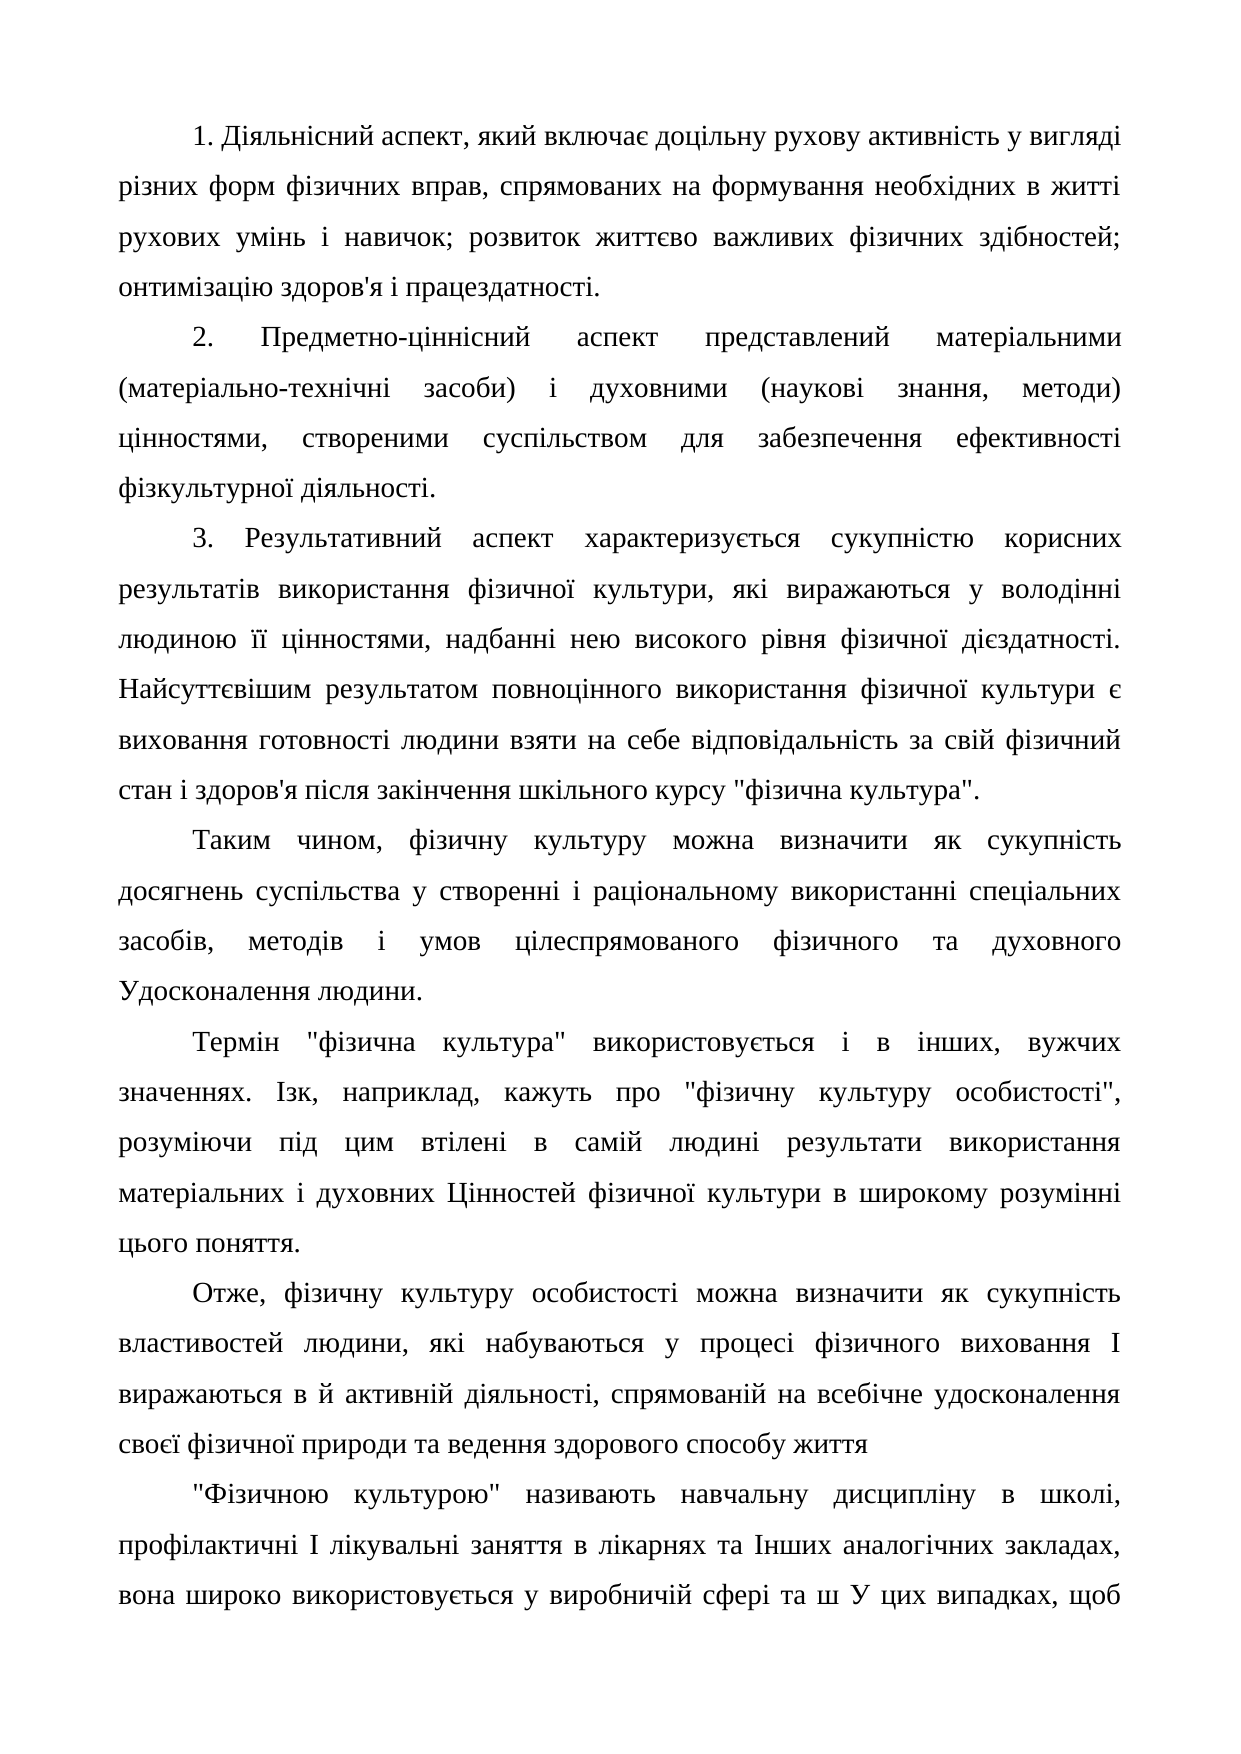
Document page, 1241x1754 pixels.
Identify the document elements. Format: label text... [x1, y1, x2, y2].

text 2. Предметно-ціннісний аспект представлений матеріальними (матеріально-технічні засоби) і духовними (наукові знання, методи) цінностями, створеними суспільством для забезпечення ефективності фізкультурної діяльності. [118, 319, 1122, 504]
text 3. Результативний аспект характеризується сукупністю корисних результатів використання фізичної культури, які виражаються у володінні людиною її цінностями, надбанні нею високого рівня фізичної дієздатності. Найсуттєвішим результатом повноцінного використання фізичної культури є виховання готовності людини взяти на себе відповідальність за свій фізичний стан і здоров'я після закінчення шкільного курсу "фізична культура". [118, 521, 1122, 806]
text Термін "фізична культура" використовується і в інших, вужчих значеннях. Ізк, наприклад, кажуть про "фізичну культуру особистості", розуміючи під цим втілені в самій людині результати використання матеріальних і духовних Цінностей фізичної культури в широкому розумінні цього поняття. [118, 1024, 1122, 1258]
text Таким чином, фізичну культуру можна визначити як сукупність досягнень суспільства у створенні і раціональному використанні спеціальних засобів, методів і умов цілеспрямованого фізичного та духовного Удосконалення людини. [118, 822, 1122, 1007]
text Отже, фізичну культуру особистості можна визначити як сукупність властивостей людини, які набуваються у процесі фізичного виховання І виражаються в й активній діяльності, спрямованій на всебічне удосконалення своєї фізичної природи та ведення здорового способу життя [118, 1275, 1122, 1460]
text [118, 1477, 1122, 1611]
text 1. Діяльнісний аспект, який включає доцільну рухову активність у вигляді різних форм фізичних вправ, спрямованих на формування необхідних в житті рухових умінь і навичок; розвиток життєво важливих фізичних здібностей; онтимізацію здоров'я і працездатності. [118, 118, 1122, 303]
